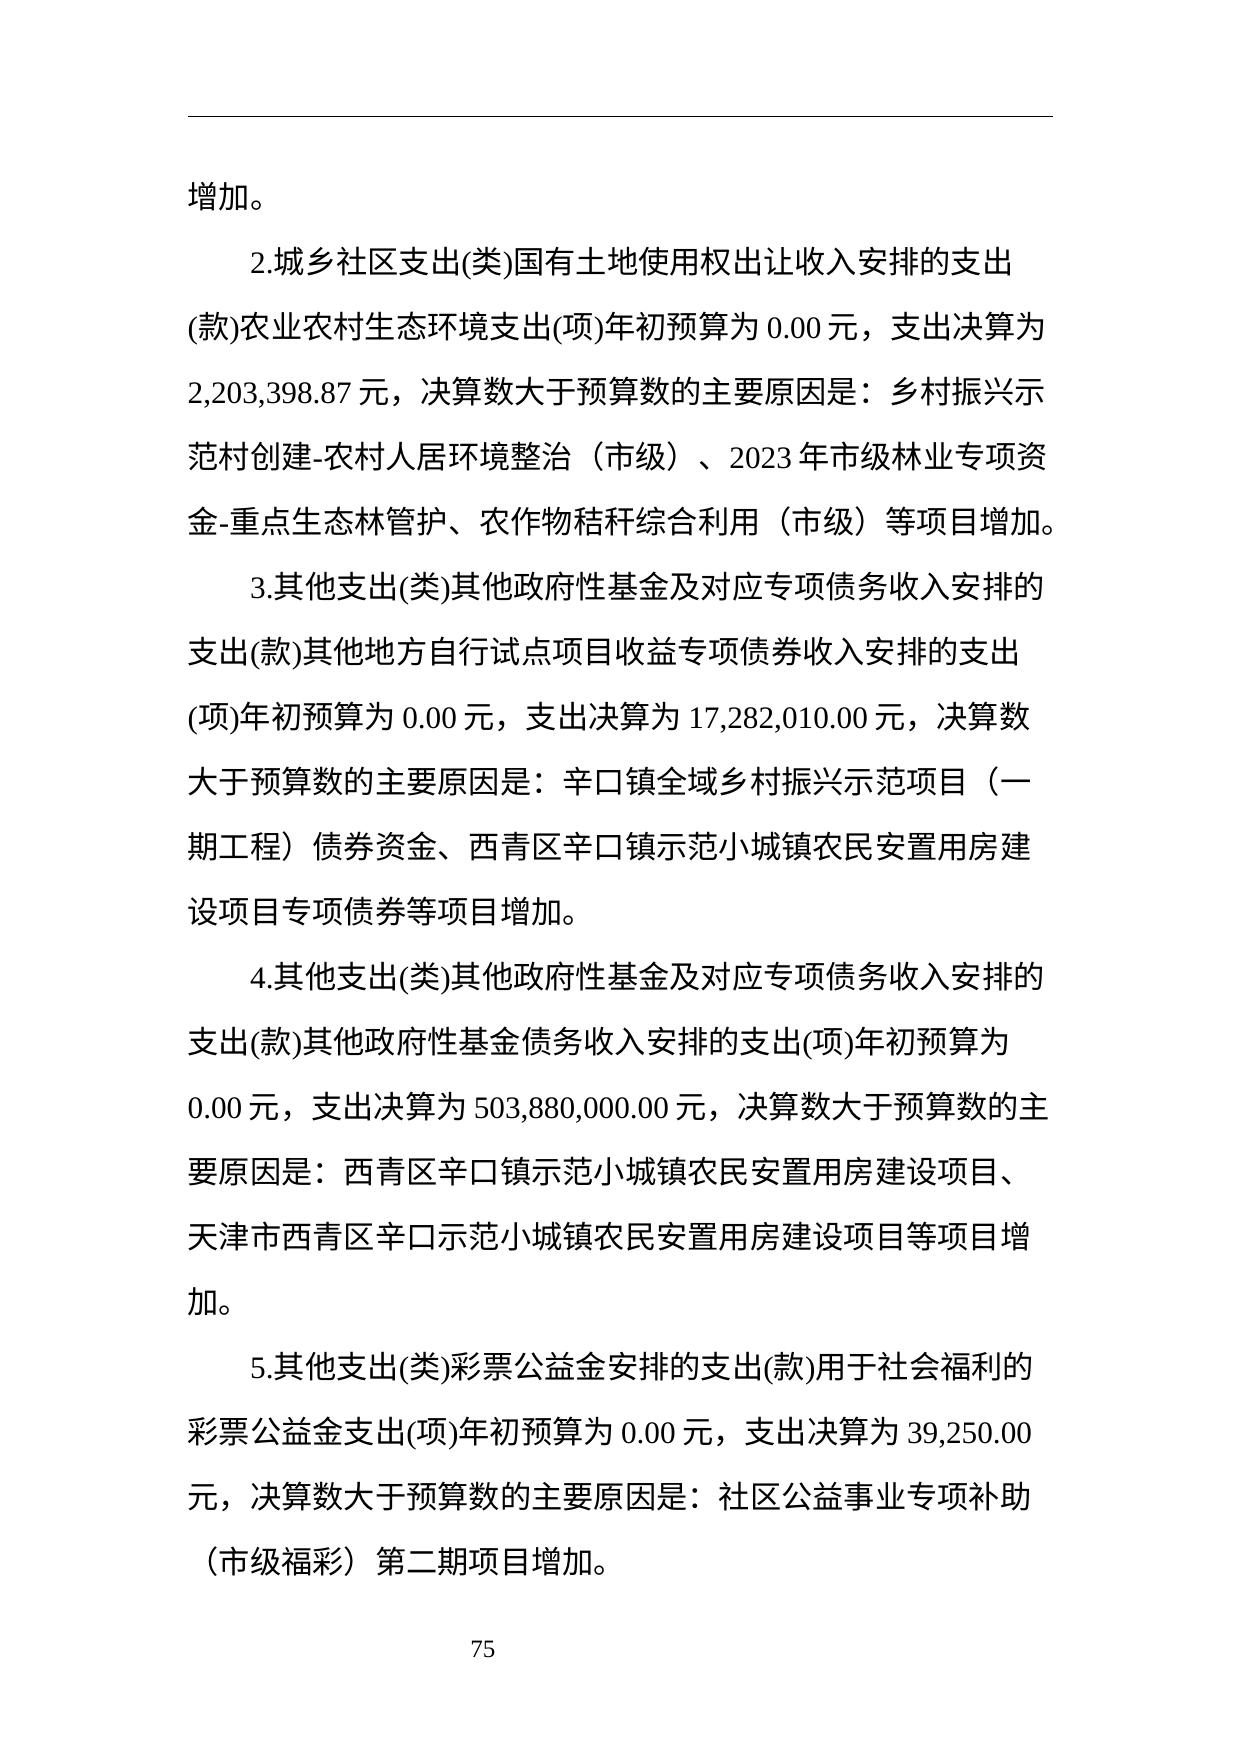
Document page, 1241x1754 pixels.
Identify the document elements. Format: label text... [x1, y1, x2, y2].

text 4.其他支出(类)其他政府性基金及对应专项债务收入安排的支出(款)其他政府性基金债务收入安排的支出(项)年初预算为0.00元，支出决算为503,880,000.00元，决算数大于预算数的主要原因是：西青区辛口镇示范小城镇农民安置用房建设项目、天津市西青区辛口示范小城镇农民安置用房建设项目等项目增加。 [187, 942, 1053, 1332]
text 2.城乡社区支出(类)国有土地使用权出让收入安排的支出(款)农业农村生态环境支出(项)年初预算为0.00元，支出决算为2,203,398.87元，决算数大于预算数的主要原因是：乡村振兴示范村创建-农村人居环境整治（市级）、2023年市级林业专项资金-重点生态林管护、农作物秸秆综合利用（市级）等项目增加。 [187, 227, 1053, 552]
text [187, 162, 1053, 227]
text 3.其他支出(类)其他政府性基金及对应专项债务收入安排的支出(款)其他地方自行试点项目收益专项债券收入安排的支出(项)年初预算为0.00元，支出决算为17,282,010.00元，决算数大于预算数的主要原因是：辛口镇全域乡村振兴示范项目（一期工程）债券资金、西青区辛口镇示范小城镇农民安置用房建设项目专项债券等项目增加。 [187, 552, 1053, 942]
text 5.其他支出(类)彩票公益金安排的支出(款)用于社会福利的彩票公益金支出(项)年初预算为0.00元，支出决算为39,250.00元，决算数大于预算数的主要原因是：社区公益事业专项补助（市级福彩）第二期项目增加。 [187, 1332, 1053, 1592]
